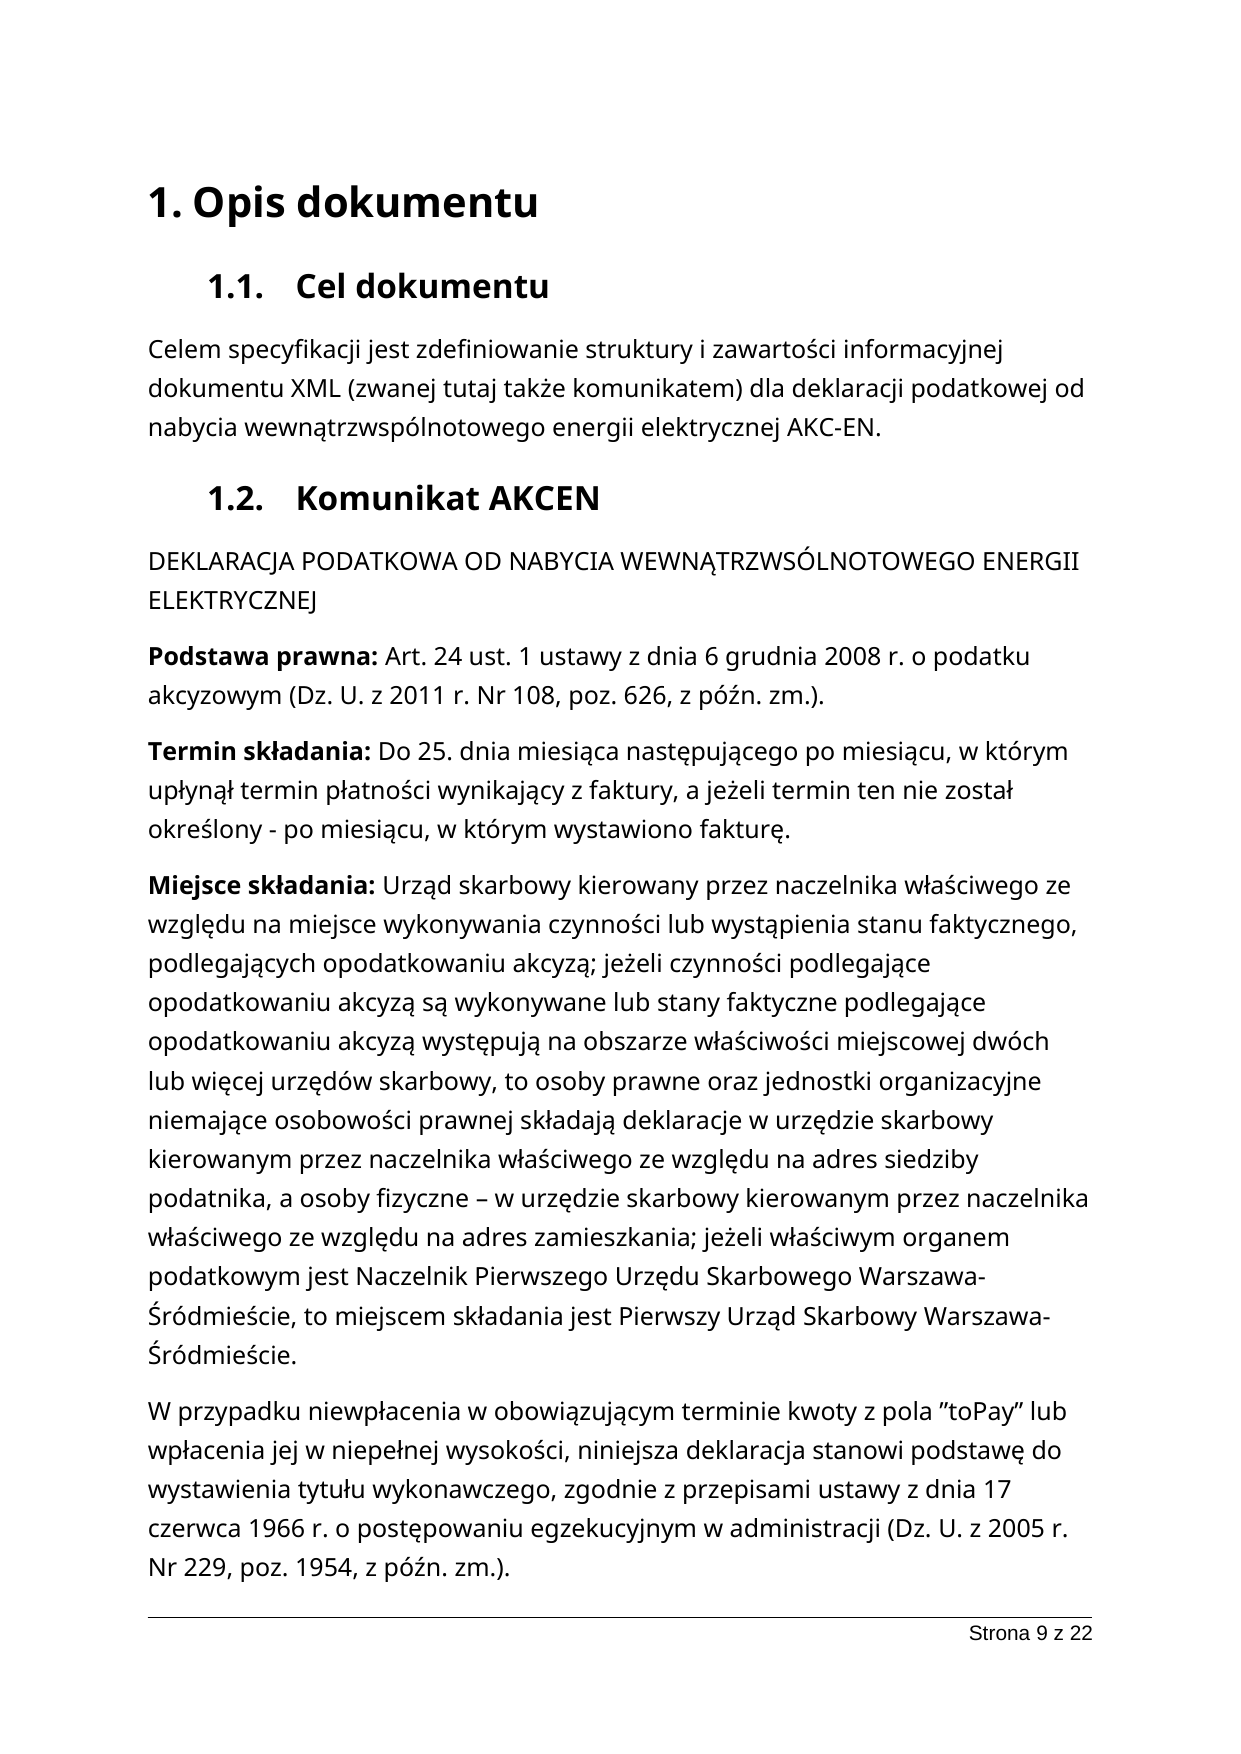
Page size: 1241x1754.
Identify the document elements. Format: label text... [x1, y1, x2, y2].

text Celem specyfikacji jest zdefiniowanie struktury i zawartości informacyjnej dokumentu XML (zwanej tutaj także komunikatem) dla deklaracji podatkowej od nabycia wewnątrzwspólnotowego energii elektrycznej AKC-EN. [148, 332, 1092, 444]
text W przypadku niewpłacenia w obowiązującym terminie kwoty z pola ”toPay” lub wpłacenia jej w niepełnej wysokości, niniejsza deklaracja stanowi podstawę do wystawienia tytułu wykonawczego, zgodnie z przepisami ustawy z dnia 17 czerwca 1966 r. o postępowaniu egzekucyjnym w administracji (Dz. U. z 2005 r. Nr 229, poz. 1954, z późn. zm.). [148, 1393, 1092, 1584]
text DEKLARACJA PODATKOWA OD NABYCIA WEWNĄTRZWSÓLNOTOWEGO ENERGII ELEKTRYCZNEJ [148, 543, 1092, 616]
text Termin składania: Do 25. dnia miesiąca następującego po miesiącu, w którym upłynął termin płatności wynikający z faktury, a jeżeli termin ten nie został określony - po miesiącu, w którym wystawiono fakturę. [148, 733, 1092, 846]
subtitle Cel dokumentu [207, 263, 1092, 308]
subtitle Opis dokumentu [148, 173, 1092, 229]
text Miejsce składania: Urząd skarbowy kierowany przez naczelnika właściwego ze względu na miejsce wykonywania czynności lub wystąpienia stanu faktycznego, podlegających opodatkowaniu akcyzą; jeżeli czynności podlegające opodatkowaniu akcyzą są wykonywane lub stany faktyczne podlegające opodatkowaniu akcyzą występują na obszarze właściwości miejscowej dwóch lub więcej urzędów skarbowy, to osoby prawne oraz jednostki organizacyjne niemające osobowości prawnej składają deklaracje w urzędzie skarbowy kierowanym przez naczelnika właściwego ze względu na adres siedziby podatnika, a osoby fizyczne – w urzędzie skarbowy kierowanym przez naczelnika właściwego ze względu na adres zamieszkania; jeżeli właściwym organem podatkowym jest Naczelnik Pierwszego Urzędu Skarbowego Warszawa-Śródmieście, to miejscem składania jest Pierwszy Urząd Skarbowy Warszawa-Śródmieście. [148, 867, 1092, 1371]
text Podstawa prawna: Art. 24 ust. 1 ustawy z dnia 6 grudnia 2008 r. o podatku akcyzowym (Dz. U. z 2011 r. Nr 108, poz. 626, z późn. zm.). [148, 638, 1092, 711]
subtitle Komunikat AKCEN [207, 474, 1092, 520]
